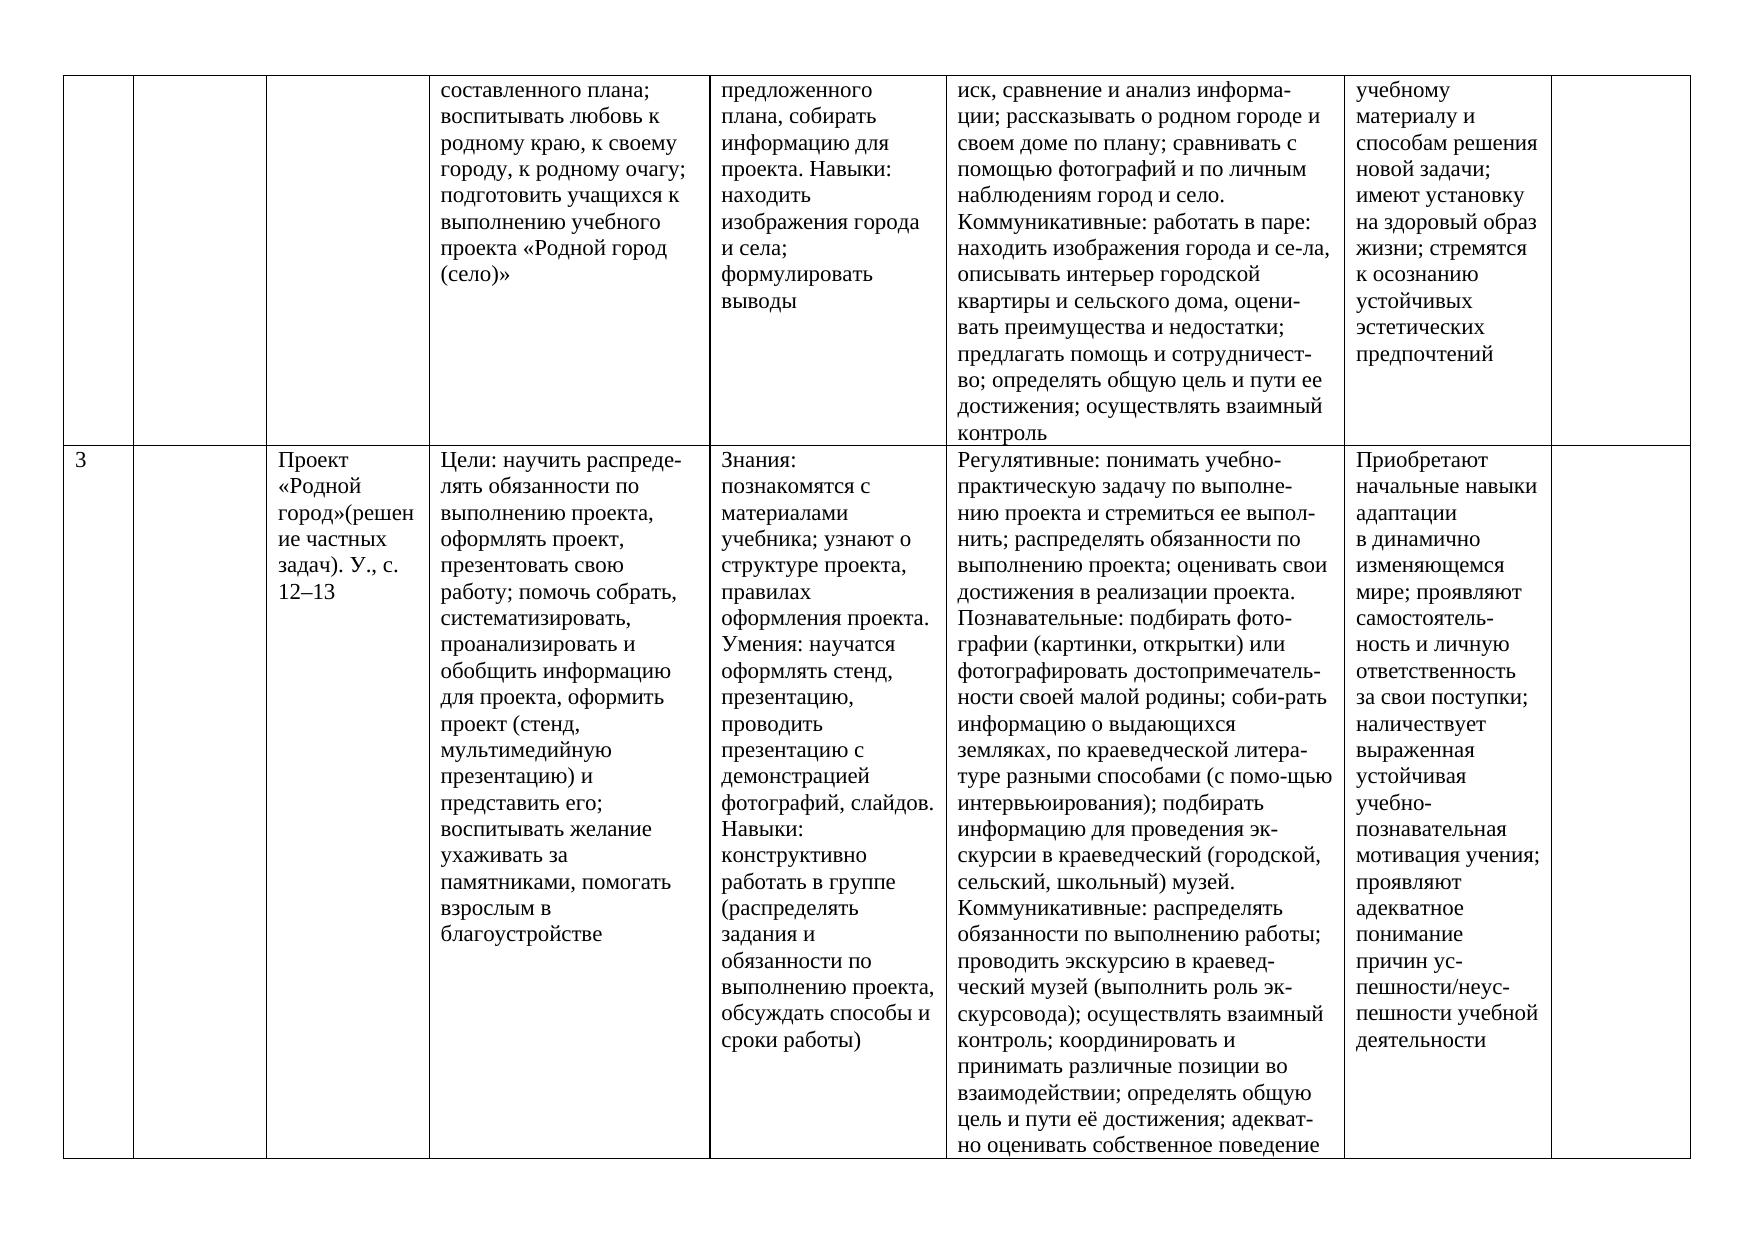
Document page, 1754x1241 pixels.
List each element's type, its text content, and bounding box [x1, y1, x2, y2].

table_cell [711, 446, 946, 1158]
table_cell 2 [64, 76, 133, 445]
table_cell 3 [64, 446, 133, 1158]
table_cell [1345, 76, 1551, 445]
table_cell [267, 76, 429, 445]
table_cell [947, 76, 1344, 445]
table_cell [711, 76, 946, 445]
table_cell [430, 76, 709, 445]
table_cell [134, 446, 266, 1158]
table_cell [134, 76, 266, 445]
table_cell [1552, 446, 1690, 1158]
table_cell [1552, 76, 1690, 445]
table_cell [267, 446, 429, 1158]
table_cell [1345, 446, 1551, 1158]
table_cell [947, 446, 1344, 1158]
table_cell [430, 446, 709, 1158]
